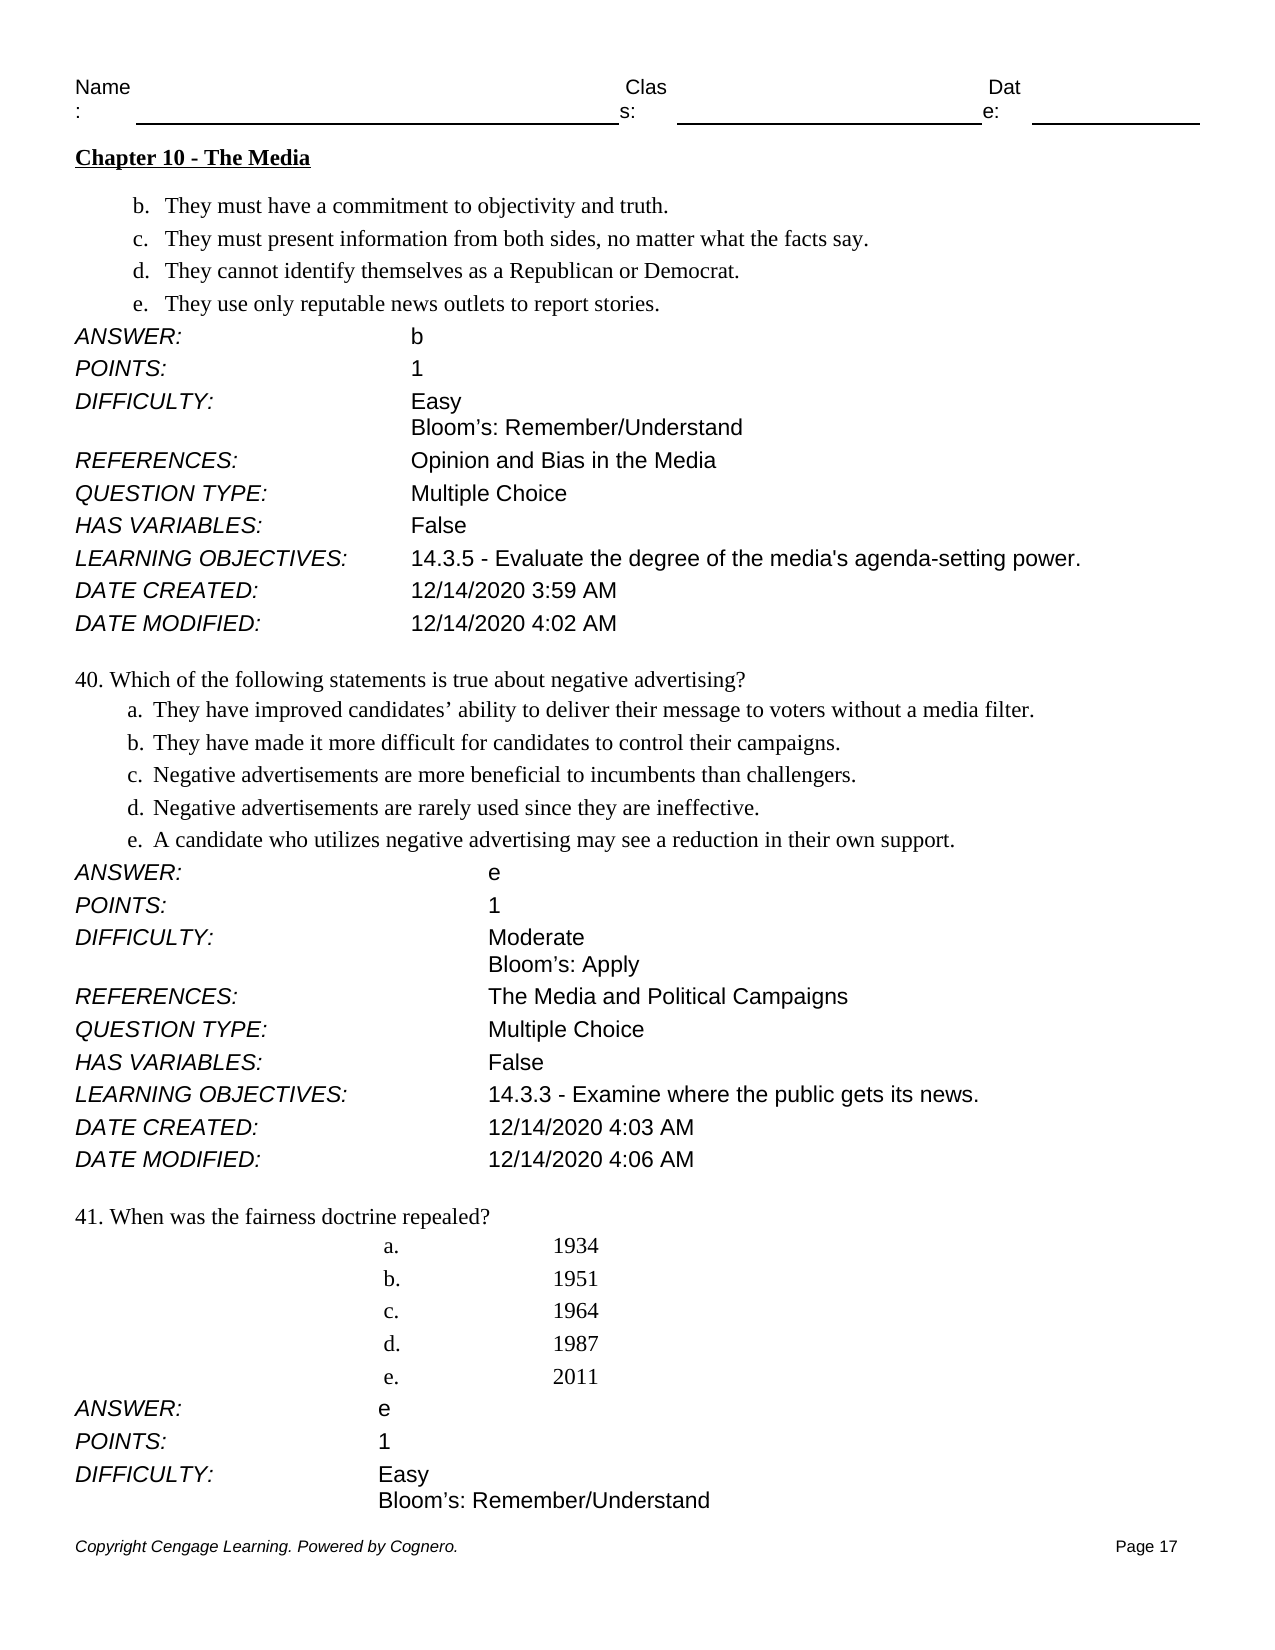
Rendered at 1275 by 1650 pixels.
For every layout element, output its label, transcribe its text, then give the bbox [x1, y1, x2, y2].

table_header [75, 189, 1200, 639]
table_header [75, 1203, 1200, 1516]
table_header 40. Which of the following statements is true about negative advertising? [75, 667, 1200, 1176]
